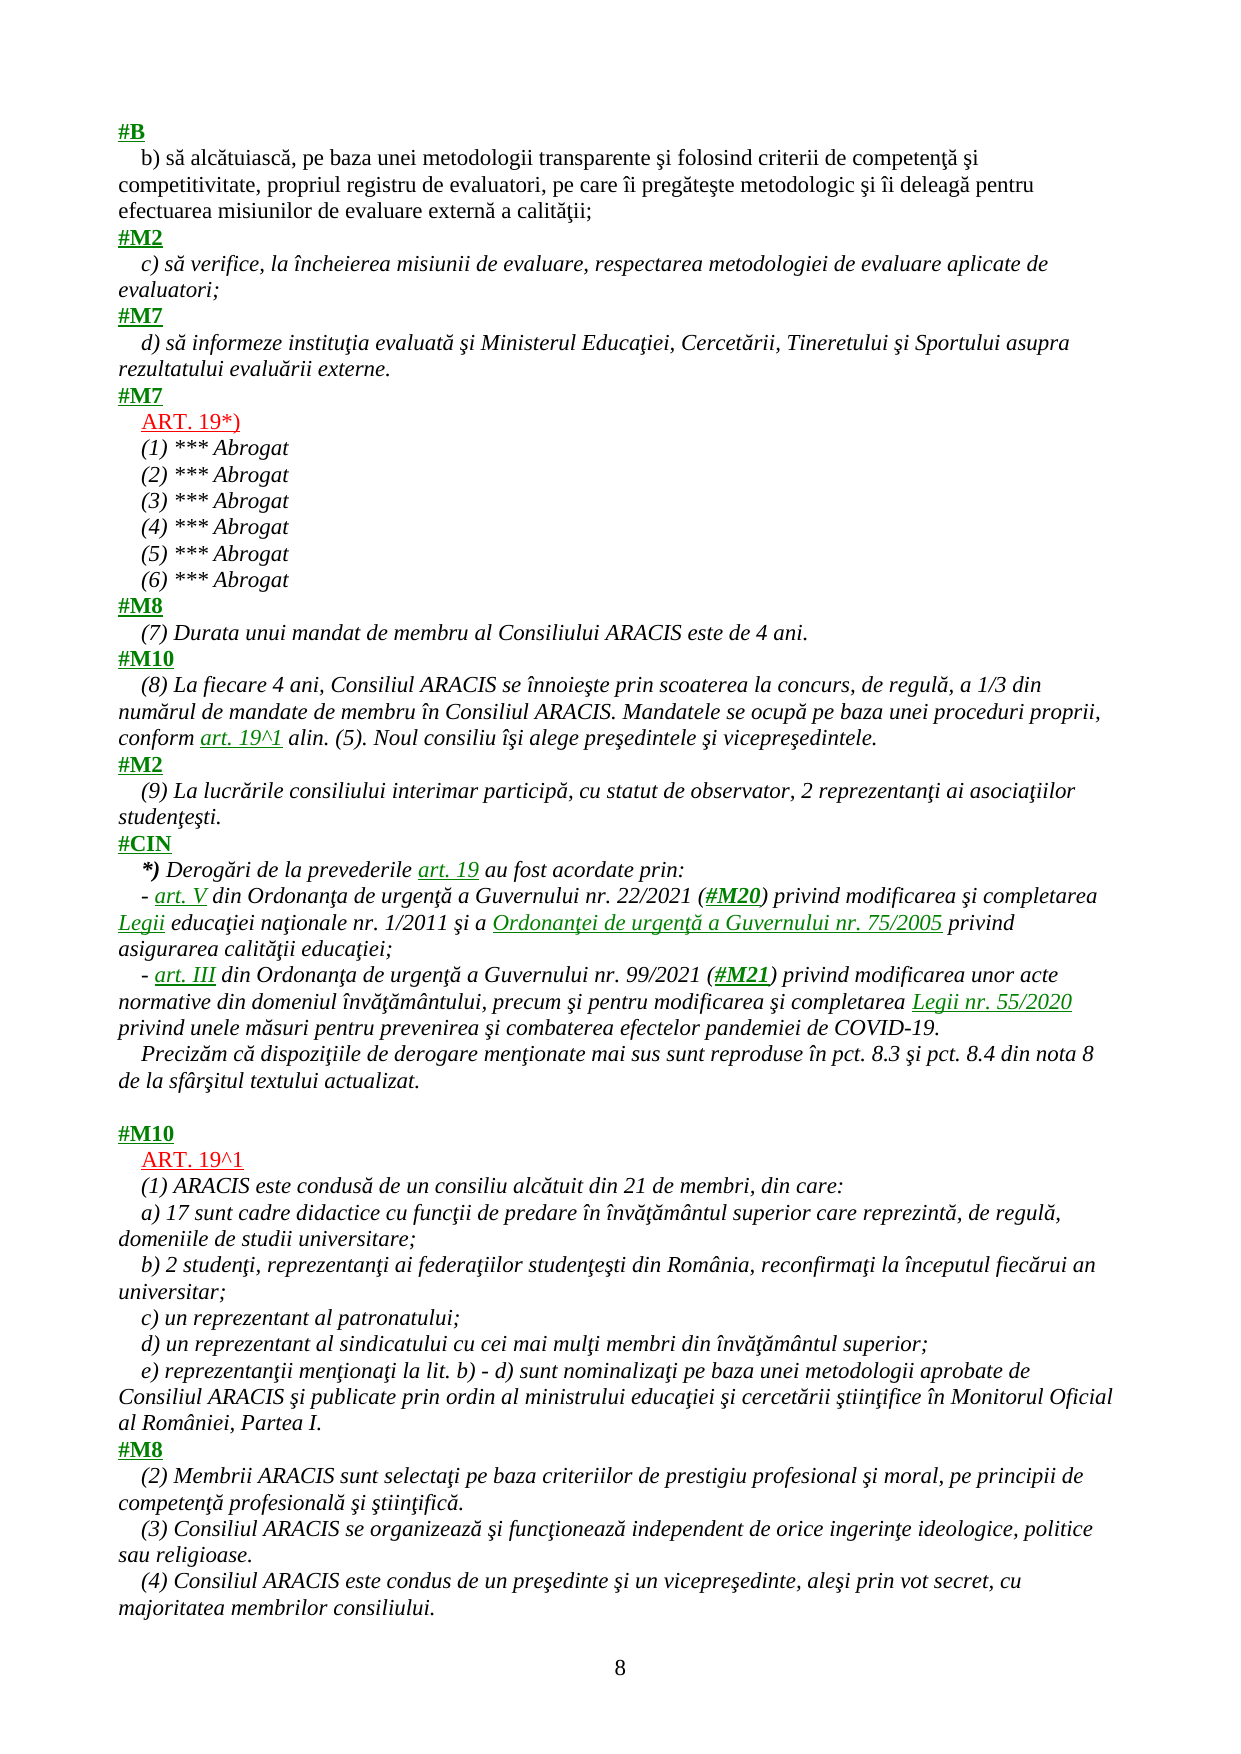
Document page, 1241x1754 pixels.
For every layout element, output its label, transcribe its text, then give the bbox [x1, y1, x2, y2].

text d) un reprezentant al sindicatului cu cei mai mulţi membri din învăţământul superior; [118, 1330, 1122, 1357]
text a) 17 sunt cadre didactice cu funcţii de predare în învăţământul superior care reprezintă, de regulă, domeniile de studii universitare; [118, 1199, 1122, 1251]
text #M2 [118, 751, 1122, 777]
text e) reprezentanţii menţionaţi la lit. b) - d) sunt nominalizaţi pe baza unei metodologii aprobate de Consiliul ARACIS şi publicate prin ordin al ministrului educaţiei şi cercetării ştiinţifice în Monitorul Oficial al României, Partea I. [118, 1357, 1122, 1436]
text #M8 [118, 592, 1122, 619]
text (8) La fiecare 4 ani, Consiliul ARACIS se înnoieşte prin scoaterea la concurs, de regulă, a 1/3 din numărul de mandate de membru în Consiliul ARACIS. Mandatele se ocupă pe baza unei proceduri proprii, conform art. 19^1 alin. (5). Noul consiliu îşi alege preşedintele şi vicepreşedintele. [118, 672, 1122, 751]
text ART. 19^1 [118, 1146, 1122, 1172]
text (5) *** Abrogat [118, 540, 1122, 566]
text *) Derogări de la prevederile art. 19 au fost acordate prin: [118, 856, 1122, 882]
text c) un reprezentant al patronatului; [118, 1304, 1122, 1330]
text (2) *** Abrogat [118, 461, 1122, 487]
text #B [118, 118, 1122, 144]
text (7) Durata unui mandat de membru al Consiliului ARACIS este de 4 ani. [118, 619, 1122, 645]
text (3) Consiliul ARACIS se organizează şi funcţionează independent de orice ingerinţe ideologice, politice sau religioase. [118, 1515, 1122, 1568]
text (9) La lucrările consiliului interimar participă, cu statut de observator, 2 reprezentanţi ai asociaţiilor studenţeşti. [118, 777, 1122, 830]
text - art. III din Ordonanţa de urgenţă a Guvernului nr. 99/2021 (#M21) privind modificarea unor acte normative din domeniul învăţământului, precum şi pentru modificarea şi completarea Legii nr. 55/2020 privind unele măsuri pentru prevenirea şi combaterea efectelor pandemiei de COVID-19. [118, 961, 1122, 1041]
text (4) Consiliul ARACIS este condus de un preşedinte şi un vicepreşedinte, aleşi prin vot secret, cu majoritatea membrilor consiliului. [118, 1568, 1122, 1620]
text (4) *** Abrogat [118, 513, 1122, 540]
text - art. V din Ordonanţa de urgenţă a Guvernului nr. 22/2021 (#M20) privind modificarea şi completarea Legii educaţiei naţionale nr. 1/2011 şi a Ordonanţei de urgenţă a Guvernului nr. 75/2005 privind asigurarea calităţii educaţiei; [118, 882, 1122, 961]
text #M10 [118, 645, 1122, 672]
text (3) *** Abrogat [118, 487, 1122, 513]
text (1) *** Abrogat [118, 434, 1122, 461]
text #M10 [118, 1119, 1122, 1146]
text #M2 [118, 223, 1122, 250]
text d) să informeze instituţia evaluată şi Ministerul Educaţiei, Cercetării, Tineretului şi Sportului asupra rezultatului evaluării externe. [118, 329, 1122, 382]
text Precizăm că dispoziţiile de derogare menţionate mai sus sunt reproduse în pct. 8.3 şi pct. 8.4 din nota 8 de la sfârşitul textului actualizat. [118, 1041, 1122, 1093]
text (6) *** Abrogat [118, 566, 1122, 592]
text (1) ARACIS este condusă de un consiliu alcătuit din 21 de membri, din care: [118, 1172, 1122, 1199]
text #M7 [118, 303, 1122, 329]
text b) să alcătuiască, pe baza unei metodologii transparente şi folosind criterii de competenţă şi competitivitate, propriul registru de evaluatori, pe care îi pregăteşte metodologic şi îi deleagă pentru efectuarea misiunilor de evaluare externă a calităţii; [118, 144, 1122, 223]
text b) 2 studenţi, reprezentanţi ai federaţiilor studenţeşti din România, reconfirmaţi la începutul fiecărui an universitar; [118, 1251, 1122, 1304]
text ART. 19*) [118, 408, 1122, 434]
text #M8 [118, 1436, 1122, 1462]
text (2) Membrii ARACIS sunt selectaţi pe baza criteriilor de prestigiu profesional şi moral, pe principii de competenţă profesională şi ştiinţifică. [118, 1462, 1122, 1515]
text #CIN [118, 830, 1122, 856]
text c) să verifice, la încheierea misiunii de evaluare, respectarea metodologiei de evaluare aplicate de evaluatori; [118, 250, 1122, 303]
text #M7 [118, 382, 1122, 408]
